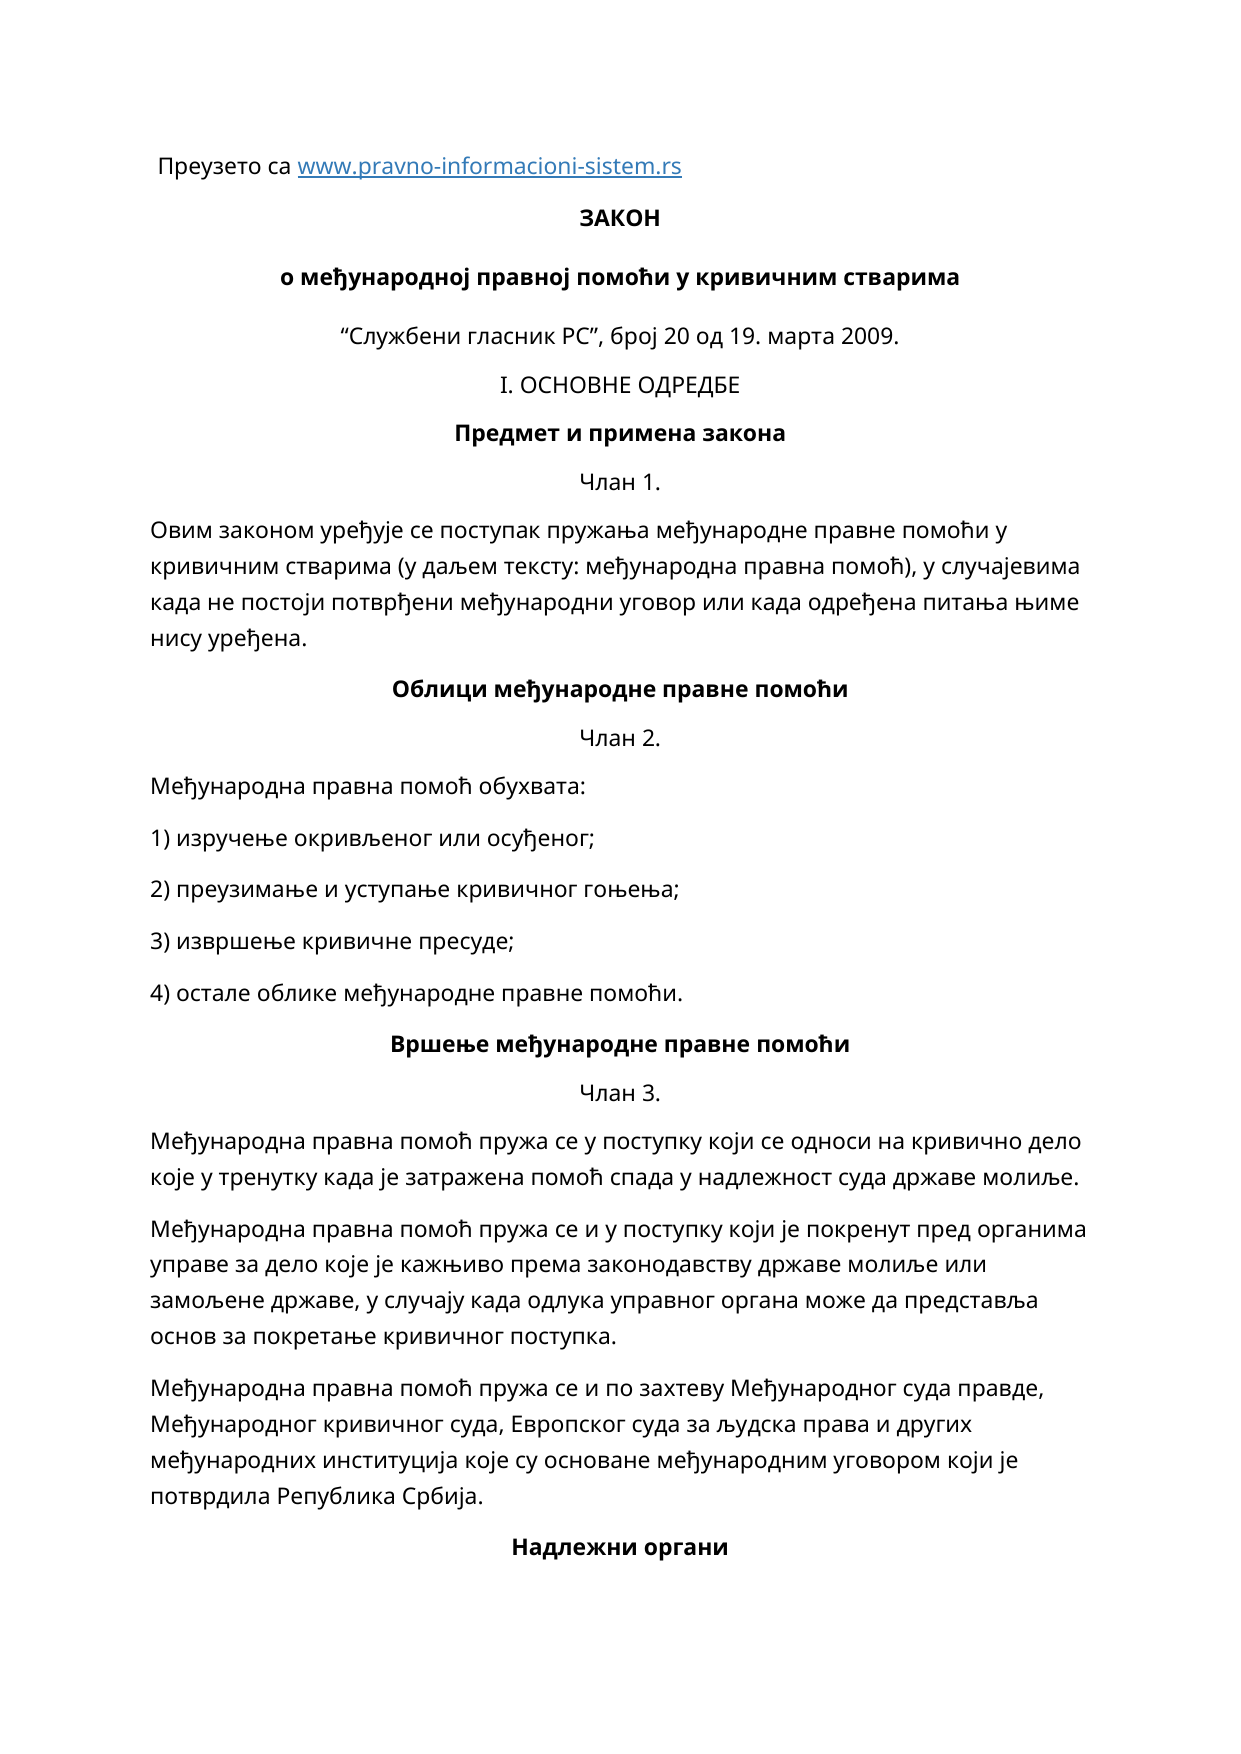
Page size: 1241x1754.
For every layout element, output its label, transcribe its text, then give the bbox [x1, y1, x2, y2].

text Облици међународне правне помоћи [150, 673, 1090, 705]
text 1) изручење окривљеног или осуђеног; [150, 822, 1090, 853]
text 4) остале облике међународне правне помоћи. [150, 977, 1090, 1008]
text ﻿ Преузето са www.pravno-informacioni-sistem.rs [150, 150, 1090, 181]
text Међународна правна помоћ обухвата: [150, 770, 1090, 802]
text Међународна правна помоћ пружа се и у поступку који је покренут пред органима управе за дело које је кажњиво према законодавству државе молиље или замољене државе, у случају када одлука управног органа може да представља основ за покретање кривичног поступка. [150, 1212, 1090, 1352]
text Предмет и примена закона [150, 417, 1090, 448]
text I. ОСНОВНЕ ОДРЕДБЕ [150, 369, 1090, 400]
text Међународна правна помоћ пружа се у поступку који се односи на кривично дело које у тренутку када је затражена помоћ спада у надлежност суда државе молиље. [150, 1125, 1090, 1192]
text Члан 2. [150, 722, 1090, 753]
text ЗАКОН [150, 202, 1090, 233]
text Вршење међународне правне помоћи [150, 1028, 1090, 1059]
text Међународна правна помоћ пружа се и по захтеву Међународног суда правде, Међународног кривичног суда, Европског суда за људска права и других међународних институција које су основане међународним уговором који је потврдила Република Србија. [150, 1372, 1090, 1511]
text 2) преузимање и уступање кривичног гоњења; [150, 873, 1090, 905]
text “Службени гласник РС”, број 20 од 19. марта 2009. [150, 320, 1090, 352]
text Члан 1. [150, 466, 1090, 497]
text Овим законом уређује се поступак пружања међународне правне помоћи у кривичним стварима (у даљем тексту: међународна правна помоћ), у случајевима када не постоји потврђени међународни уговор или када одређена питања њиме нису уређена. [150, 514, 1090, 653]
text 3) извршење кривичне пресуде; [150, 925, 1090, 956]
text Члан 3. [150, 1077, 1090, 1108]
text о међународној правној помоћи у кривичним стварима [150, 261, 1090, 292]
text Надлежни органи [150, 1531, 1090, 1562]
